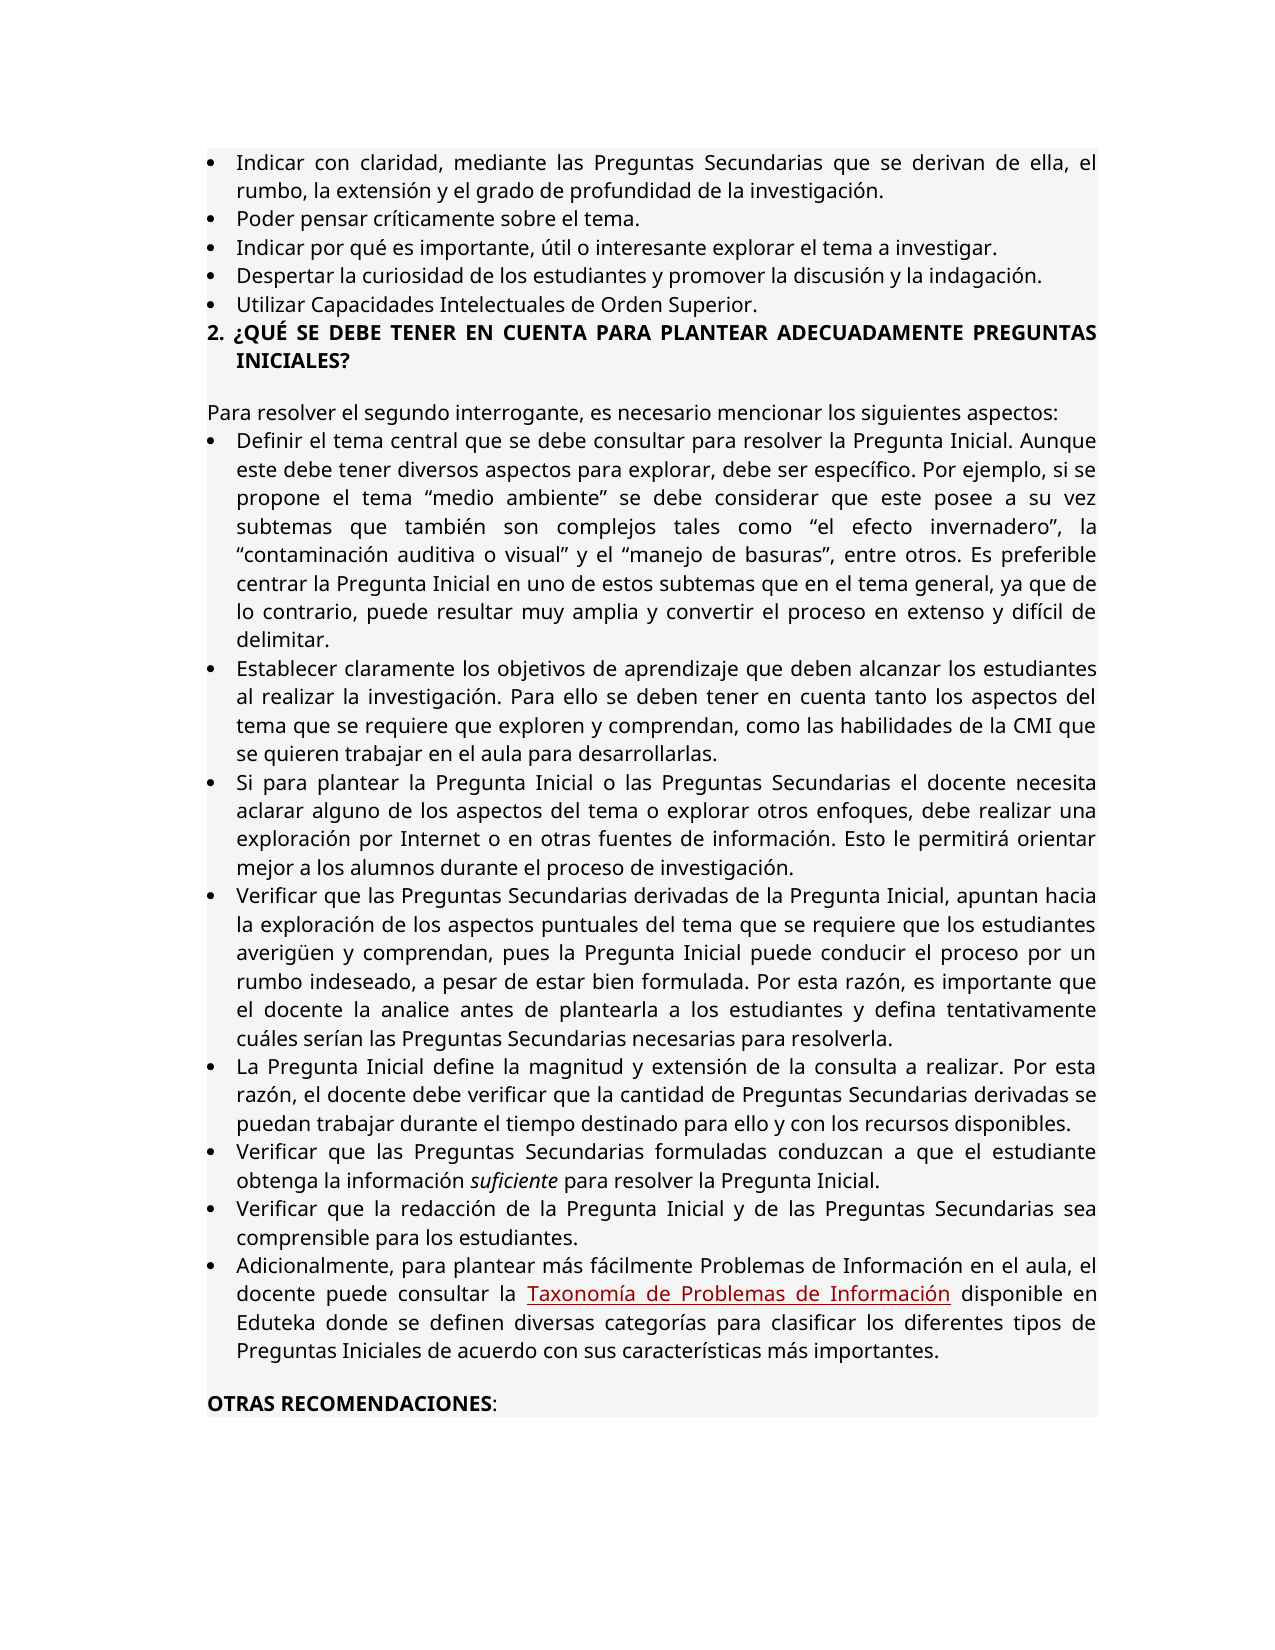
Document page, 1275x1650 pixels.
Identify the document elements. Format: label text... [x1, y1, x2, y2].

list La Pregunta Inicial define la magnitud y extensión de la consulta a realizar. Por esta razón, el docente debe verificar que la cantidad de Preguntas Secundarias derivadas se puedan trabajar durante el tiempo destinado para ello y con los recursos disponibles. [207, 1052, 1098, 1137]
list Si para plantear la Pregunta Inicial o las Preguntas Secundarias el docente necesita aclarar alguno de los aspectos del tema o explorar otros enfoques, debe realizar una exploración por Internet o en otras fuentes de información. Esto le permitirá orientar mejor a los alumnos durante el proceso de investigación. [207, 768, 1098, 881]
list Verificar que la redacción de la Pregunta Inicial y de las Preguntas Secundarias sea comprensible para los estudiantes. [207, 1194, 1098, 1251]
list Utilizar Capacidades Intelectuales de Orden Superior. [207, 290, 1098, 318]
text Para resolver el segundo interrogante, es necesario mencionar los siguientes aspectos: [207, 398, 1098, 426]
list Verificar que las Preguntas Secundarias formuladas conduzcan a que el estudiante obtenga la información suficiente para resolver la Pregunta Inicial. [207, 1137, 1098, 1194]
list Indicar con claridad, mediante las Preguntas Secundarias que se derivan de ella, el rumbo, la extensión y el grado de profundidad de la investigación. [207, 148, 1098, 204]
text 2. ¿QUÉ SE DEBE TENER EN CUENTA PARA PLANTEAR ADECUADAMENTE PREGUNTAS INICIALES? [207, 318, 1098, 398]
list Verificar que las Preguntas Secundarias derivadas de la Pregunta Inicial, apuntan hacia la exploración de los aspectos puntuales del tema que se requiere que los estudiantes averigüen y comprendan, pues la Pregunta Inicial puede conducir el proceso por un rumbo indeseado, a pesar de estar bien formulada. Por esta razón, es importante que el docente la analice antes de plantearla a los estudiantes y defina tentativamente cuáles serían las Preguntas Secundarias necesarias para resolverla. [207, 881, 1098, 1052]
list Despertar la curiosidad de los estudiantes y promover la discusión y la indagación. [207, 261, 1098, 290]
list Adicionalmente, para plantear más fácilmente Problemas de Información en el aula, el docente puede consultar la Taxonomía de Problemas de Información disponible en Eduteka donde se definen diversas categorías para clasificar los diferentes tipos de Preguntas Iniciales de acuerdo con sus características más importantes. [207, 1251, 1098, 1365]
text OTRAS RECOMENDACIONES: [207, 1389, 1098, 1417]
list Definir el tema central que se debe consultar para resolver la Pregunta Inicial. Aunque este debe tener diversos aspectos para explorar, debe ser específico. Por ejemplo, si se propone el tema “medio ambiente” se debe considerar que este posee a su vez subtemas que también son complejos tales como “el efecto invernadero”, la “contaminación auditiva o visual” y el “manejo de basuras”, entre otros. Es preferible centrar la Pregunta Inicial en uno de estos subtemas que en el tema general, ya que de lo contrario, puede resultar muy amplia y convertir el proceso en extenso y difícil de delimitar. [207, 426, 1098, 654]
list Indicar por qué es importante, útil o interesante explorar el tema a investigar. [207, 233, 1098, 261]
list Poder pensar críticamente sobre el tema. [207, 204, 1098, 233]
list Establecer claramente los objetivos de aprendizaje que deben alcanzar los estudiantes al realizar la investigación. Para ello se deben tener en cuenta tanto los aspectos del tema que se requiere que exploren y comprendan, como las habilidades de la CMI que se quieren trabajar en el aula para desarrollarlas. [207, 654, 1098, 768]
